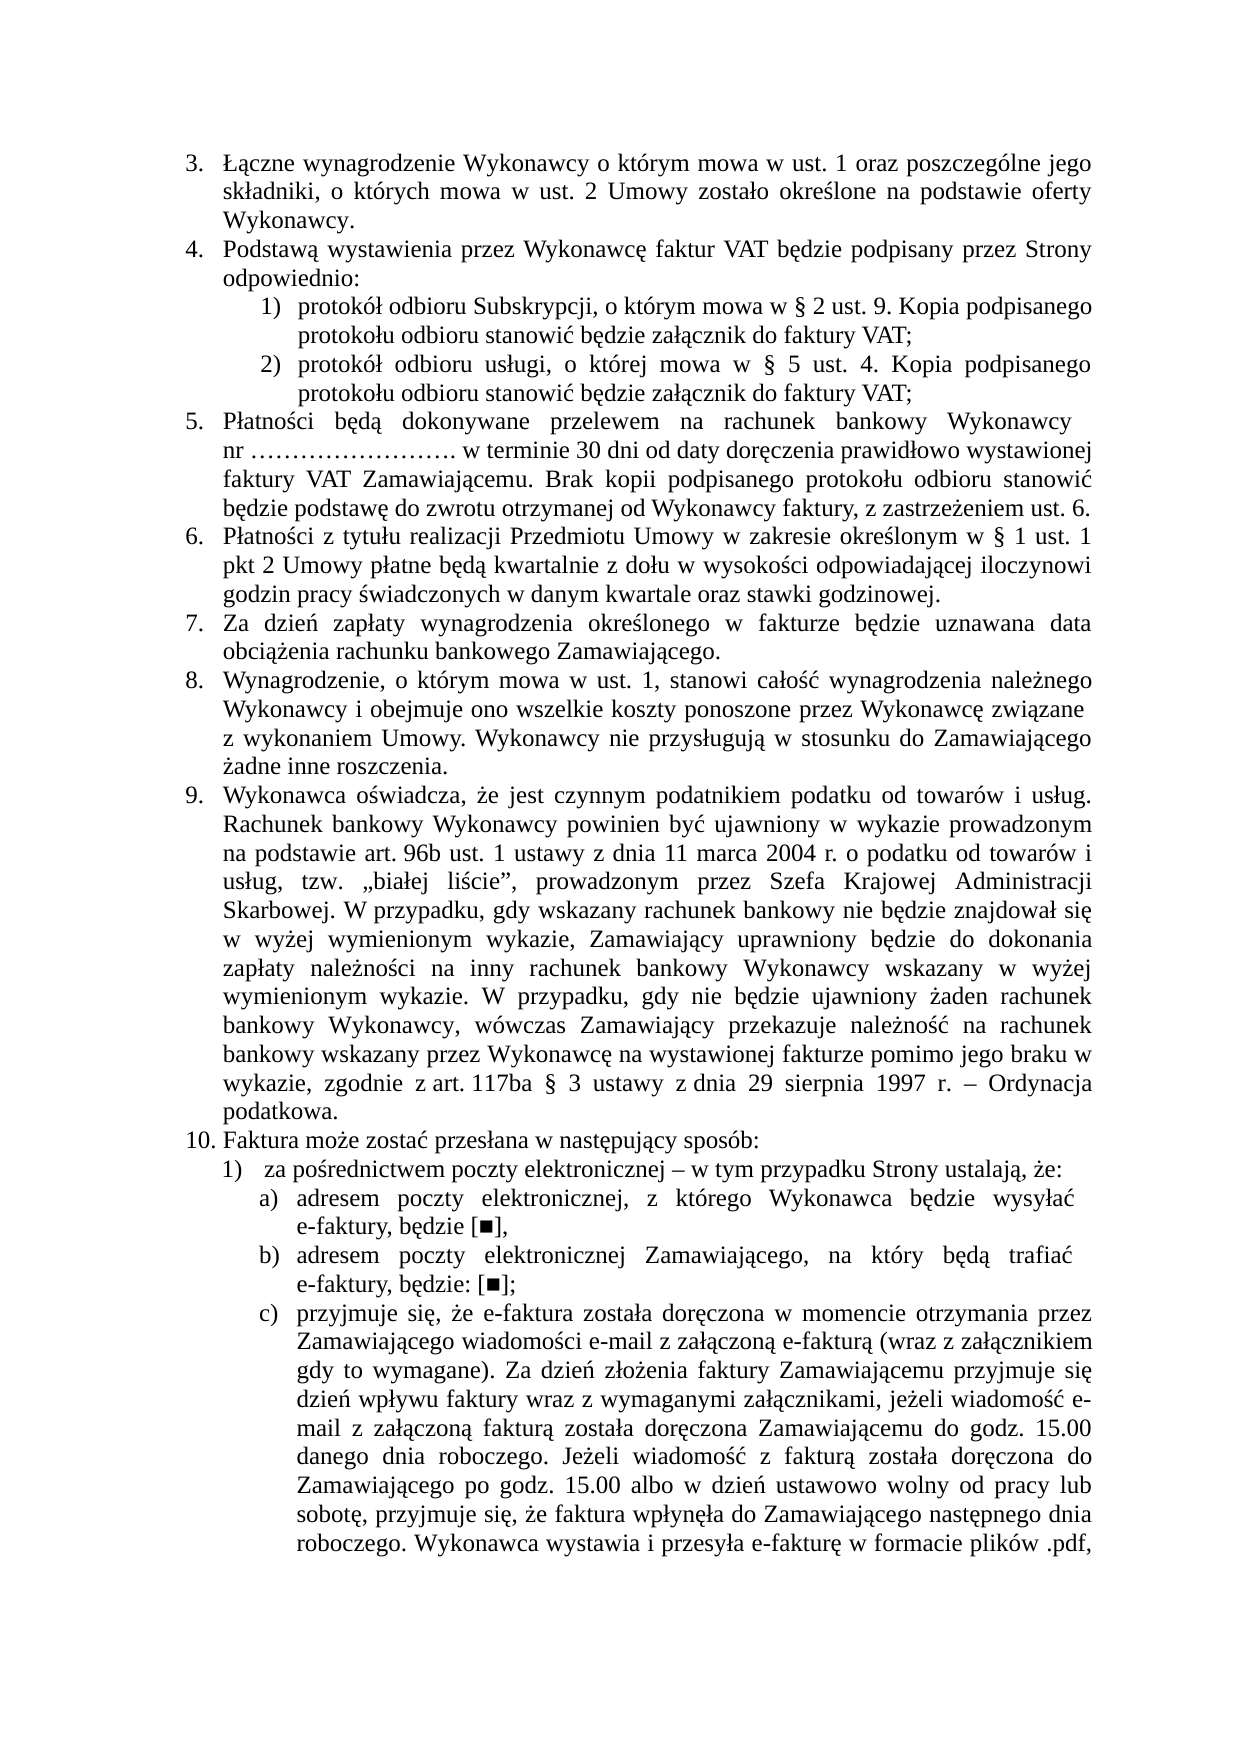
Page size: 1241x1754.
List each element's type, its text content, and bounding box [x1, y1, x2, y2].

list za pośrednictwem poczty elektronicznej – w tym przypadku Strony ustalają, że: [221, 1154, 1093, 1183]
list protokół odbioru Subskrypcji, o którym mowa w § 2 ust. 9. Kopia podpisanego protokołu odbioru stanowić będzie załącznik do faktury VAT; [260, 291, 1093, 349]
list Podstawą wystawienia przez Wykonawcę faktur VAT będzie podpisany przez Strony odpowiednio: [185, 234, 1093, 291]
list protokół odbioru usługi, o której mowa w § 5 ust. 4. Kopia podpisanego protokołu odbioru stanowić będzie załącznik do faktury VAT; [260, 349, 1093, 406]
list Faktura może zostać przesłana w następujący sposób: [185, 1125, 1093, 1154]
list adresem poczty elektronicznej Zamawiającego, na który będą trafiać e-faktury, będzie: [■]; [259, 1240, 1093, 1298]
list Łączne wynagrodzenie Wykonawcy o którym mowa w ust. 1 oraz poszczególne jego składniki, o których mowa w ust. 2 Umowy zostało określone na podstawie oferty Wykonawcy. [185, 148, 1093, 234]
list adresem poczty elektronicznej, z którego Wykonawca będzie wysyłać e-faktury, będzie [■], [259, 1183, 1093, 1240]
list Za dzień zapłaty wynagrodzenia określonego w fakturze będzie uznawana data obciążenia rachunku bankowego Zamawiającego. [185, 608, 1093, 665]
list Płatności będą dokonywane przelewem na rachunek bankowy Wykonawcy nr ……………………. w terminie 30 dni od daty doręczenia prawidłowo wystawionej faktury VAT Zamawiającemu. Brak kopii podpisanego protokołu odbioru stanowić będzie podstawę do zwrotu otrzymanej od Wykonawcy faktury, z zastrzeżeniem ust. 6. [185, 406, 1093, 521]
list Wynagrodzenie, o którym mowa w ust. 1, stanowi całość wynagrodzenia należnego Wykonawcy i obejmuje ono wszelkie koszty ponoszone przez Wykonawcę związane z wykonaniem Umowy. Wykonawcy nie przysługują w stosunku do Zamawiającego żadne inne roszczenia. [185, 665, 1093, 780]
list Wykonawca oświadcza, że jest czynnym podatnikiem podatku od towarów i usług. Rachunek bankowy Wykonawcy powinien być ujawniony w wykazie prowadzonym na podstawie art. 96b ust. 1 ustawy z dnia 11 marca 2004 r. o podatku od towarów i usług, tzw. „białej liście”, prowadzonym przez Szefa Krajowej Administracji Skarbowej. W przypadku, gdy wskazany rachunek bankowy nie będzie znajdował się w wyżej wymienionym wykazie, Zamawiający uprawniony będzie do dokonania zapłaty należności na inny rachunek bankowy Wykonawcy wskazany w wyżej wymienionym wykazie. W przypadku, gdy nie będzie ujawniony żaden rachunek bankowy Wykonawcy, wówczas Zamawiający przekazuje należność na rachunek bankowy wskazany przez Wykonawcę na wystawionej fakturze pomimo jego braku w wykazie, zgodnie z art. 117ba § 3 ustawy z dnia 29 sierpnia 1997 r. – Ordynacja podatkowa. [185, 780, 1093, 1125]
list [259, 1298, 1093, 1556]
list Płatności z tytułu realizacji Przedmiotu Umowy w zakresie określonym w § 1 ust. 1 pkt 2 Umowy płatne będą kwartalnie z dołu w wysokości odpowiadającej iloczynowi godzin pracy świadczonych w danym kwartale oraz stawki godzinowej. [185, 521, 1093, 608]
